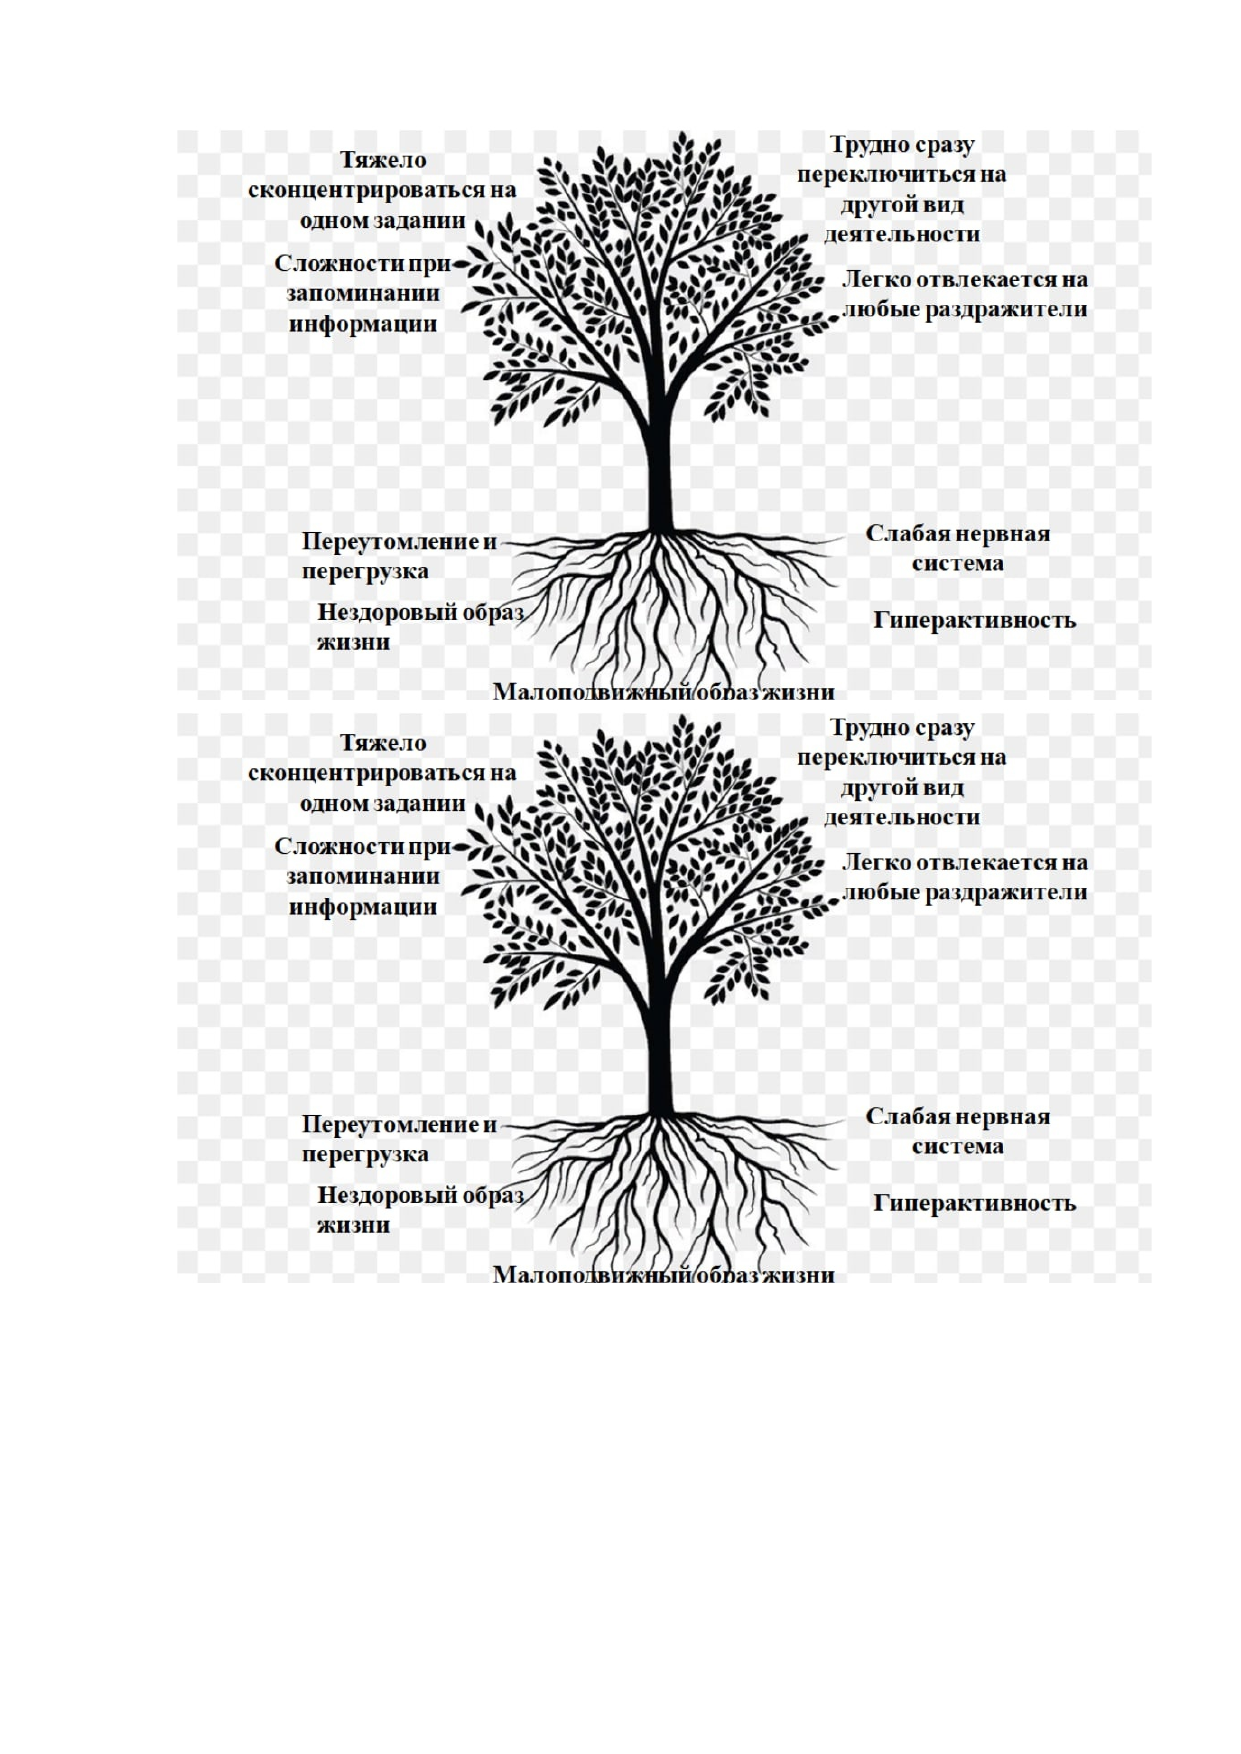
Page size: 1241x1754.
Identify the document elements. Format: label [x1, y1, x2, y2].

picture [177, 118, 1152, 700]
picture [177, 701, 1152, 1283]
